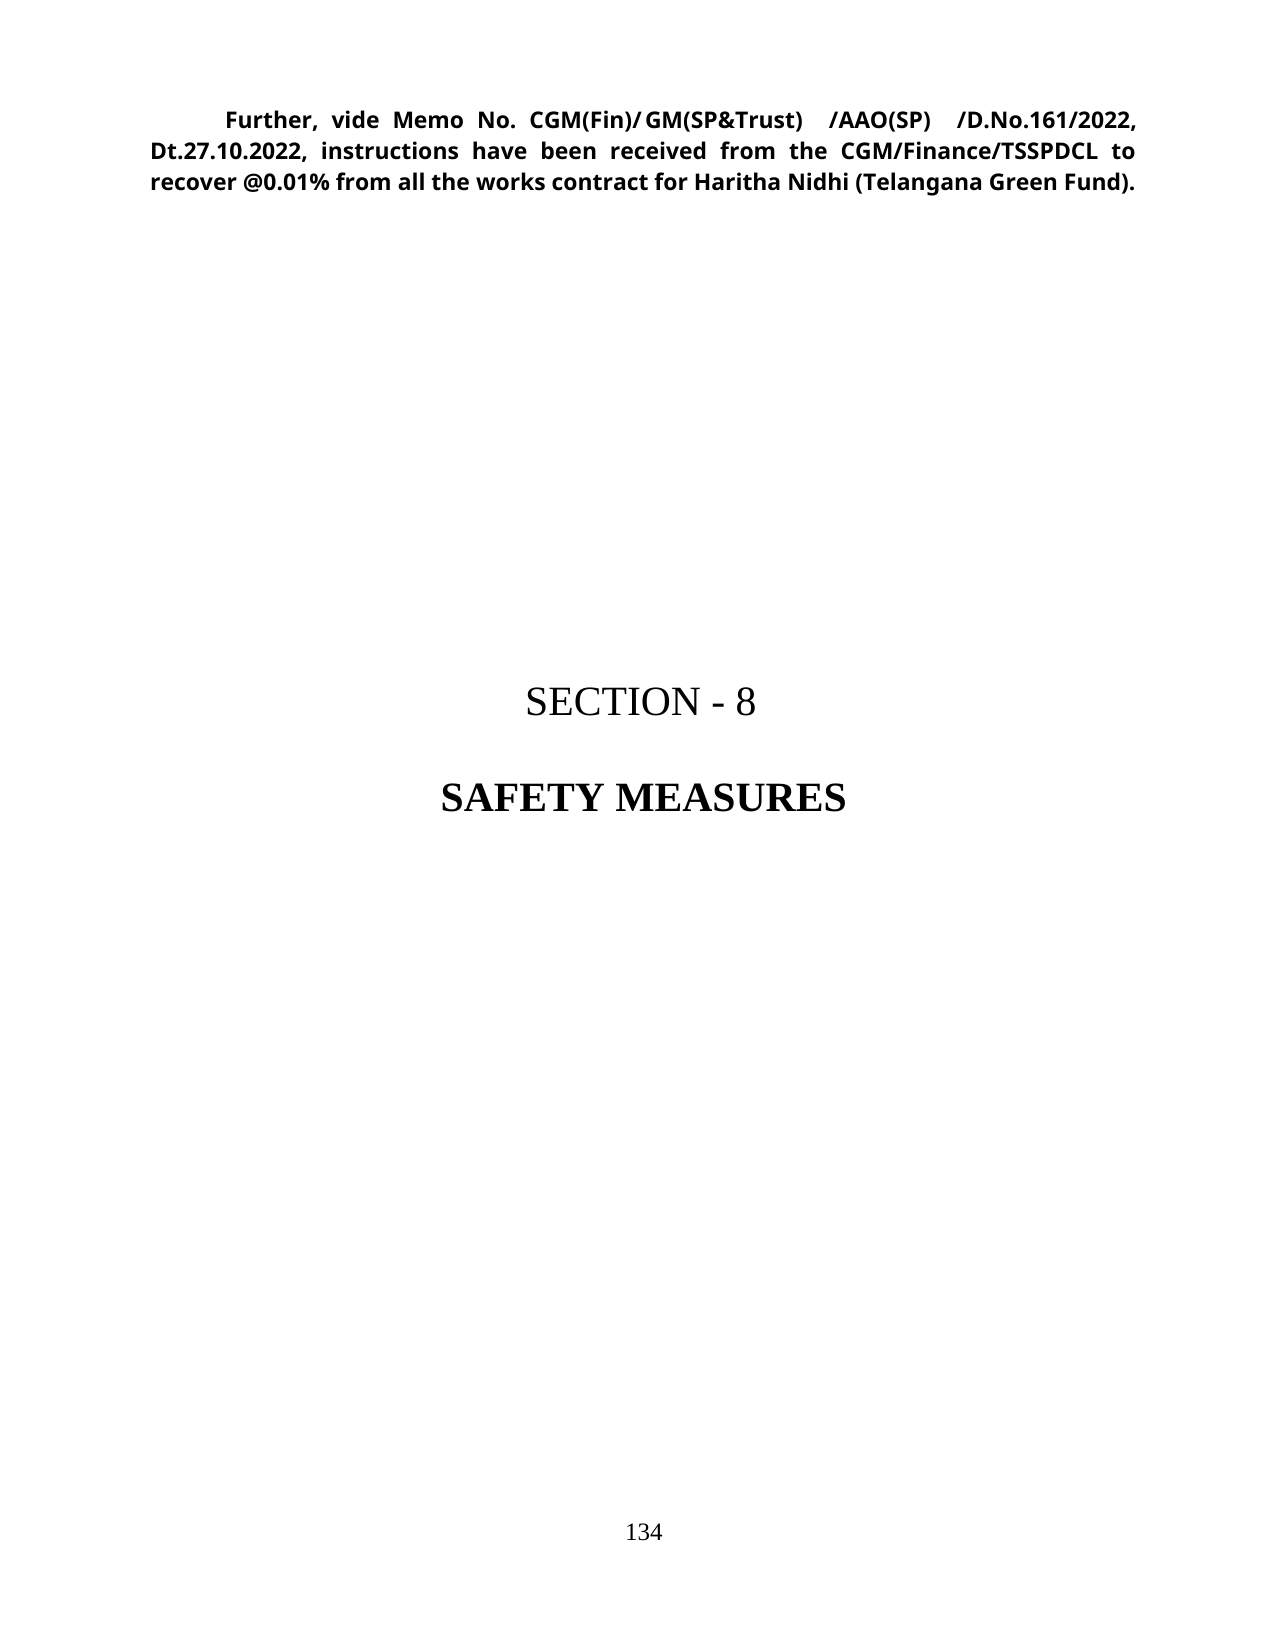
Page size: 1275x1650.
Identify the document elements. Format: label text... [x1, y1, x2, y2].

subtitle SECTION - 8 [450, 677, 1137, 724]
text SAFETY MEASURES [150, 772, 1137, 820]
text Further, vide Memo No. CGM(Fin)/ GM(SP&Trust) /AAO(SP) /D.No.161/2022, Dt.27.10.2022, instructions have been received from the CGM/Finance/TSSPDCL to recover @0.01% from all the works contract for Haritha Nidhi (Telangana Green Fund). [150, 104, 1137, 197]
